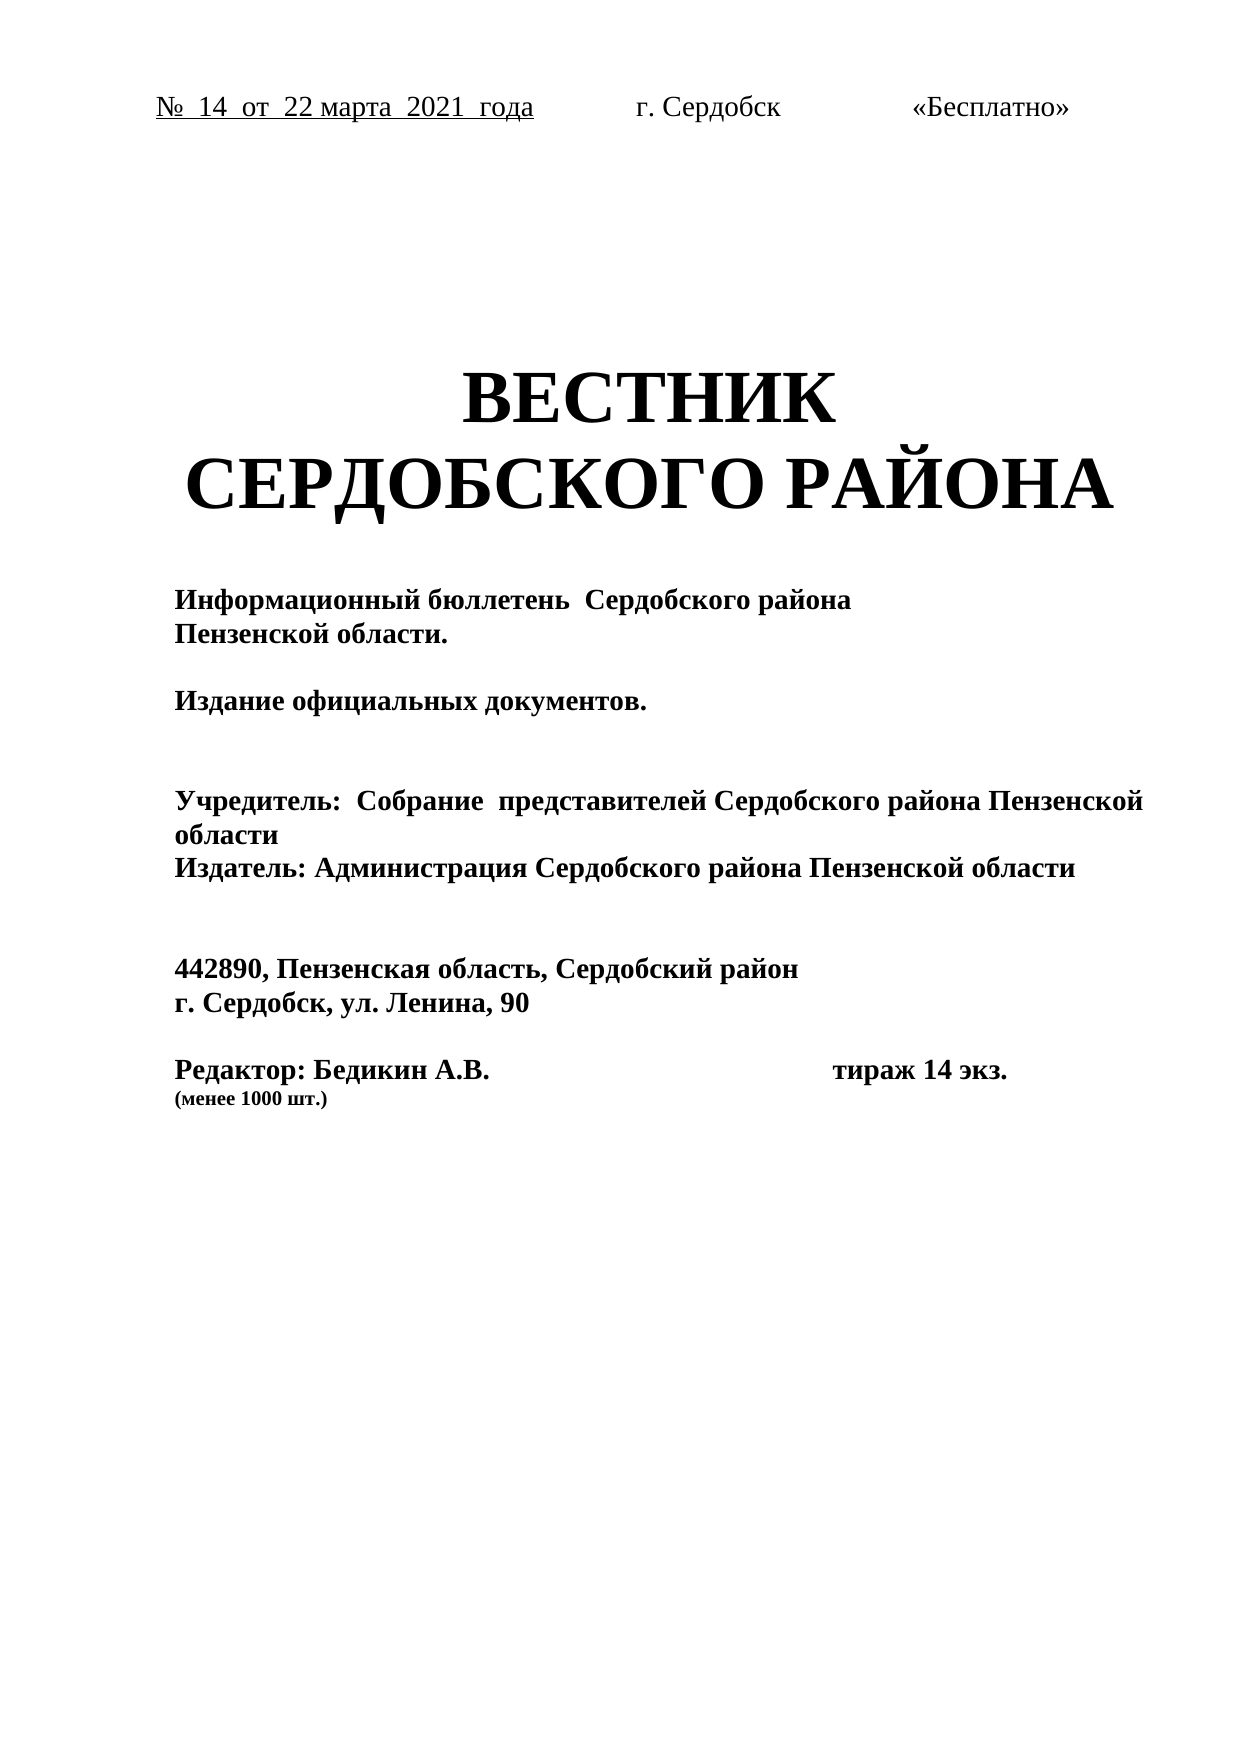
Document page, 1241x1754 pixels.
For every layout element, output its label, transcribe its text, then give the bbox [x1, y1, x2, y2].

text Издатель: Администрация Сердобского района Пензенской области [174, 851, 1181, 884]
text г. Сердобск, ул. Ленина, 90 [174, 985, 1181, 1018]
text № 14 от 22 марта 2021 года г. Сердобск «Бесплатно» [156, 89, 1181, 122]
text Учредитель: Собрание представителей Сердобского района Пензенской области [174, 783, 1181, 851]
text ВЕСТНИК [118, 352, 1181, 438]
text 442890, Пензенская область, Сердобский район [174, 951, 1181, 985]
text СЕРДОБСКОГО РАЙОНА [118, 438, 1181, 525]
text Пензенской области. [174, 616, 1125, 649]
text Редактор: Бедикин А.В. тираж 14 экз. [174, 1052, 1181, 1085]
text Издание официальных документов. [174, 683, 1181, 716]
text (менее 1000 шт.) [174, 1085, 1181, 1109]
text Информационный бюллетень Сердобского района [174, 582, 1125, 616]
